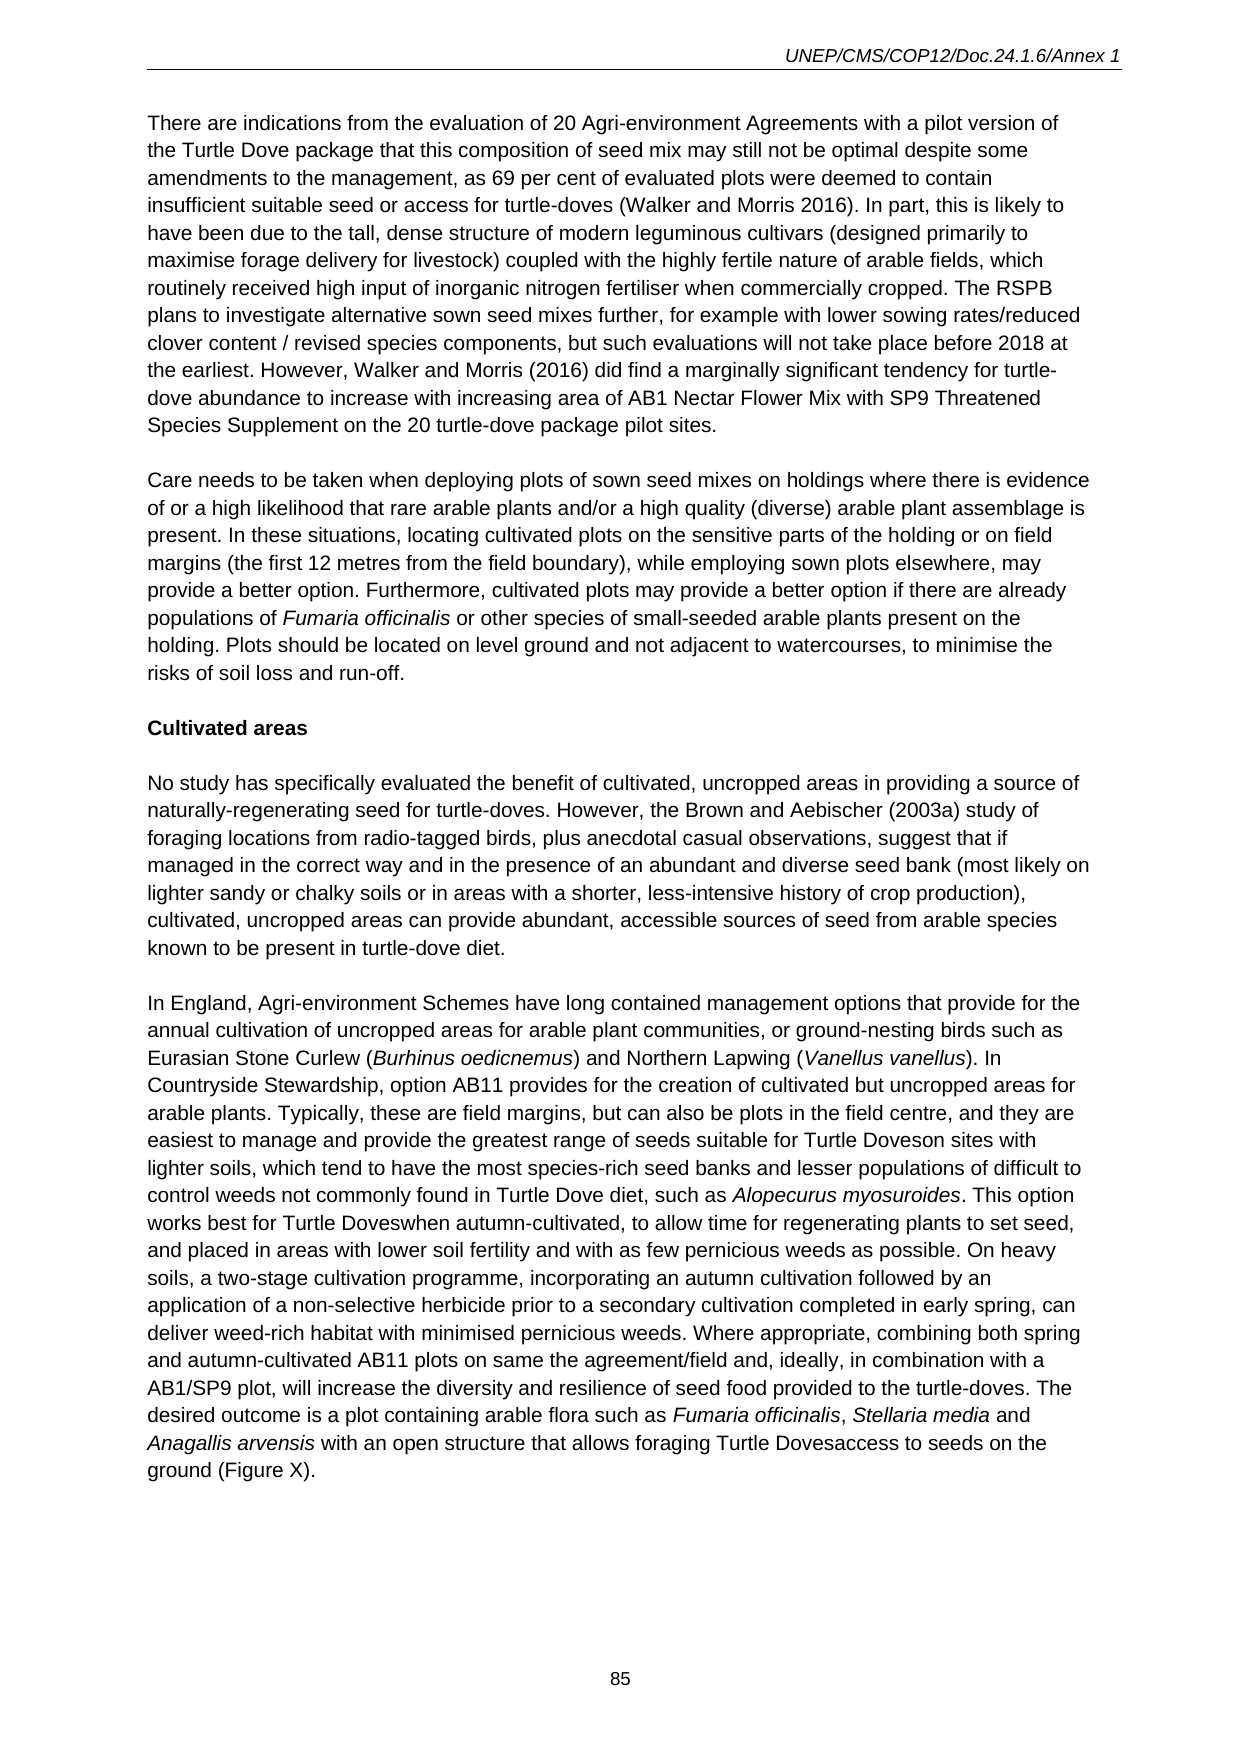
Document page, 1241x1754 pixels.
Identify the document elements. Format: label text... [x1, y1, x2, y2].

text Care needs to be taken when deploying plots of sown seed mixes on holdings where there is evidence of or a high likelihood that rare arable plants and/or a high quality (diverse) arable plant assemblage is present. In these situations, locating cultivated plots on the sensitive parts of the holding or on field margins (the first 12 metres from the field boundary), while employing sown plots elsewhere, may provide a better option. Furthermore, cultivated plots may provide a better option if there are already populations of Fumaria officinalis or other species of small-seeded arable plants present on the holding. Plots should be located on level ground and not adjacent to watercourses, to minimise the risks of soil loss and run-off. [147, 468, 1093, 684]
text Cultivated areas [147, 715, 1093, 739]
text There are indications from the evaluation of 20 Agri-environment Agreements with a pilot version of the Turtle Dove package that this composition of seed mix may still not be optimal despite some amendments to the management, as 69 per cent of evaluated plots were deemed to contain insufficient suitable seed or access for turtle-doves (Walker and Morris 2016). In part, this is likely to have been due to the tall, dense structure of modern leguminous cultivars (designed primarily to maximise forage delivery for livestock) coupled with the highly fertile nature of arable fields, which routinely received high input of inorganic nitrogen fertiliser when commercially cropped. The RSPB plans to investigate alternative sown seed mixes further, for example with lower sowing rates/reduced clover content / revised species components, but such evaluations will not take place before 2018 at the earliest. However, Walker and Morris (2016) did find a marginally significant tendency for turtle-dove abundance to increase with increasing area of AB1 Nectar Flower Mix with SP9 Threatened Species Supplement on the 20 turtle-dove package pilot sites. [147, 110, 1093, 437]
text In England, Agri-environment Schemes have long contained management options that provide for the annual cultivation of uncropped areas for arable plant communities, or ground-nesting birds such as Eurasian Stone Curlew (Burhinus oedicnemus) and Northern Lapwing (Vanellus vanellus). In Countryside Stewardship, option AB11 provides for the creation of cultivated but uncropped areas for arable plants. Typically, these are field margins, but can also be plots in the field centre, and they are easiest to manage and provide the greatest range of seeds suitable for Turtle Doveson sites with lighter soils, which tend to have the most species-rich seed banks and lesser populations of difficult to control weeds not commonly found in Turtle Dove diet, such as Alopecurus myosuroides. This option works best for Turtle Doveswhen autumn-cultivated, to allow time for regenerating plants to set seed, and placed in areas with lower soil fertility and with as few pernicious weeds as possible. On heavy soils, a two-stage cultivation programme, incorporating an autumn cultivation followed by an application of a non-selective herbicide prior to a secondary cultivation completed in early spring, can deliver weed-rich habitat with minimised pernicious weeds. Where appropriate, combining both spring and autumn-cultivated AB11 plots on same the agreement/field and, ideally, in combination with a AB1/SP9 plot, will increase the diversity and resilience of seed food provided to the turtle-doves. The desired outcome is a plot containing arable flora such as Fumaria officinalis, Stellaria media and Anagallis arvensis with an open structure that allows foraging Turtle Dovesaccess to seeds on the ground (Figure X). [147, 990, 1093, 1482]
text No study has specifically evaluated the benefit of cultivated, uncropped areas in providing a source of naturally-regenerating seed for turtle-doves. However, the Brown and Aebischer (2003a) study of foraging locations from radio-tagged birds, plus anecdotal casual observations, suggest that if managed in the correct way and in the presence of an abundant and diverse seed bank (most likely on lighter sandy or chalky soils or in areas with a shorter, less-intensive history of crop production), cultivated, uncropped areas can provide abundant, accessible sources of seed from arable species known to be present in turtle-dove diet. [147, 770, 1093, 959]
